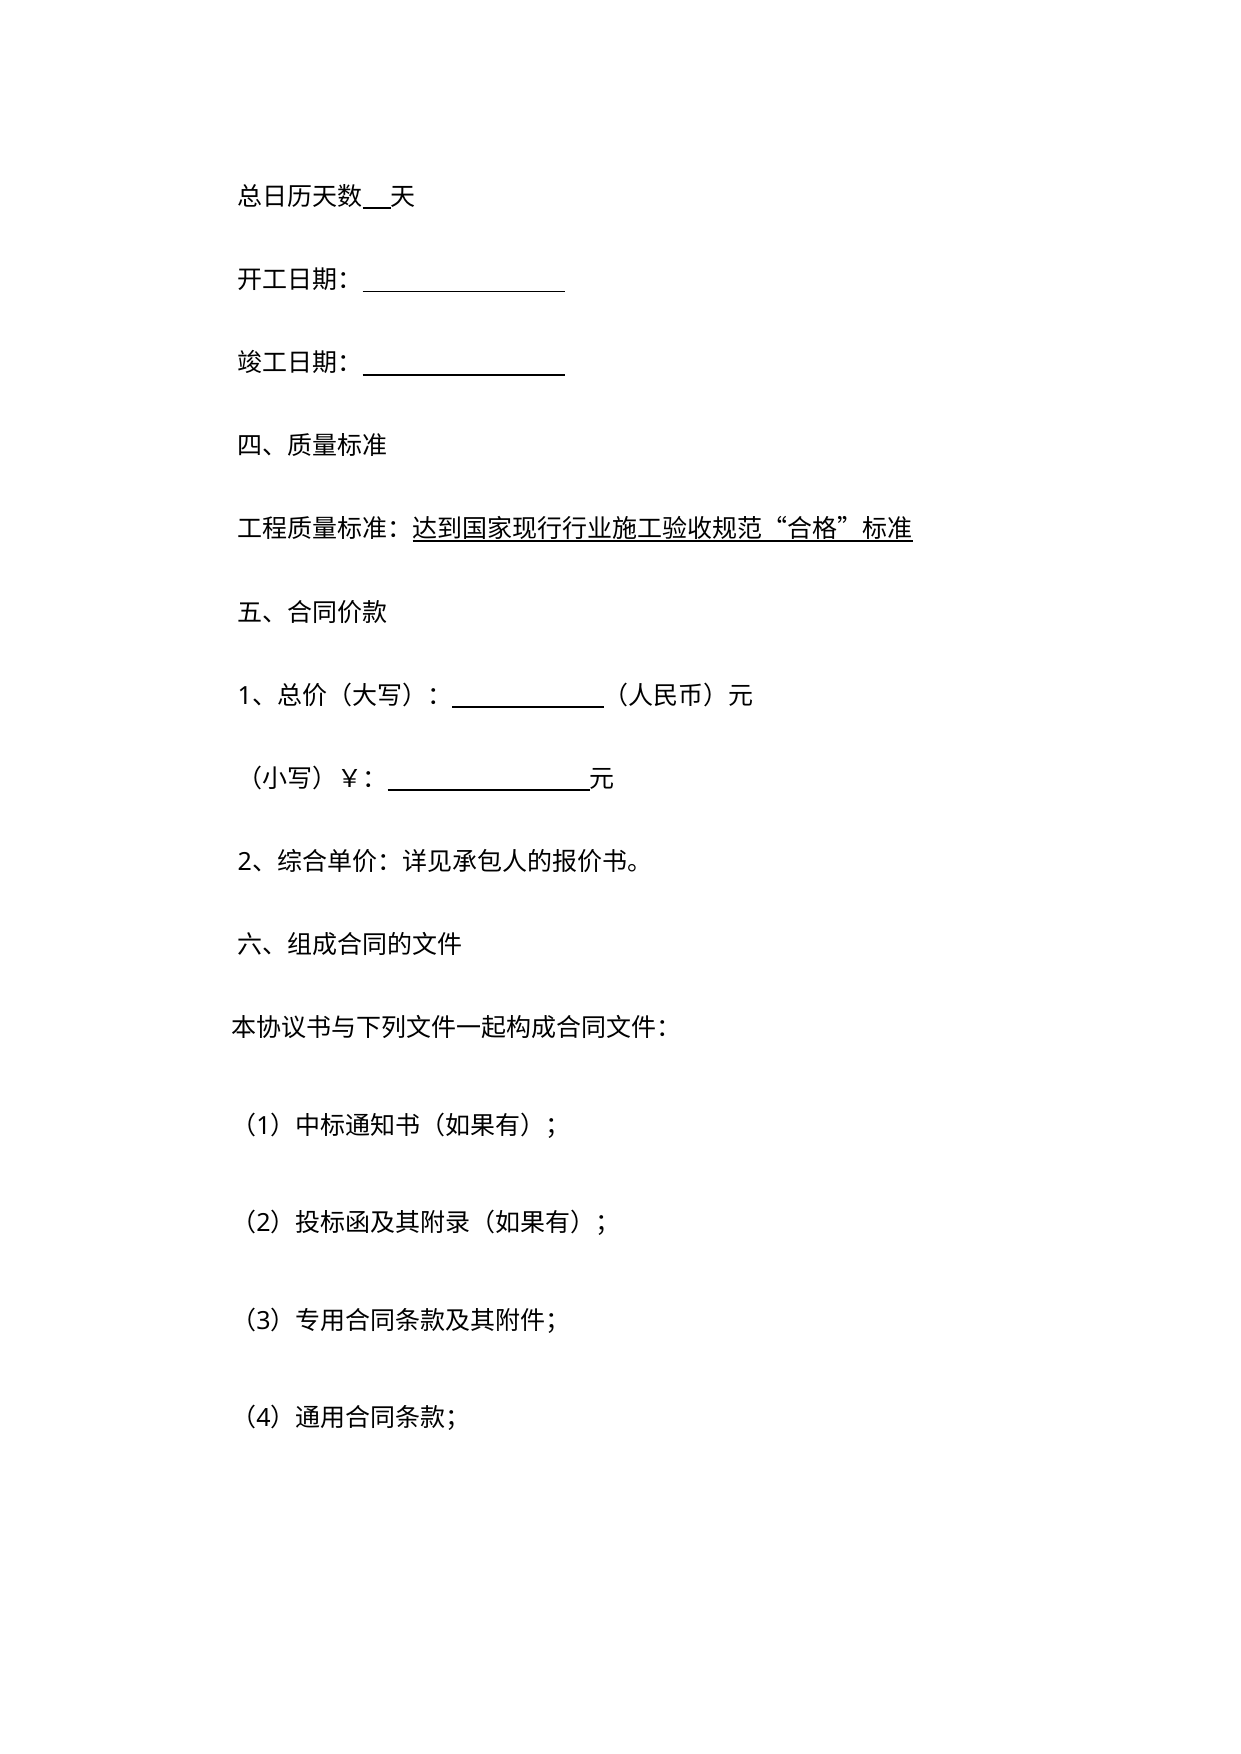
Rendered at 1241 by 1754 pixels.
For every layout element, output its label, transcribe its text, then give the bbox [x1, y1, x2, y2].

text 五、合同价款 [187, 578, 1053, 643]
text 2、综合单价：详见承包人的报价书。 [187, 827, 1053, 892]
text 工程质量标准：达到国家现行行业施工验收规范“合格”标准 [187, 494, 1053, 559]
text 四、质量标准 [187, 411, 1053, 476]
text 总日历天数 天 [187, 162, 1053, 227]
text 开工日期： [187, 245, 1053, 310]
text 竣工日期： [187, 328, 1053, 393]
text 六、组成合同的文件 [187, 910, 1053, 975]
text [231, 993, 1053, 1448]
text （小写）￥： 元 [187, 744, 1053, 809]
text 1、总价（大写）： （人民币）元 [187, 661, 1053, 726]
